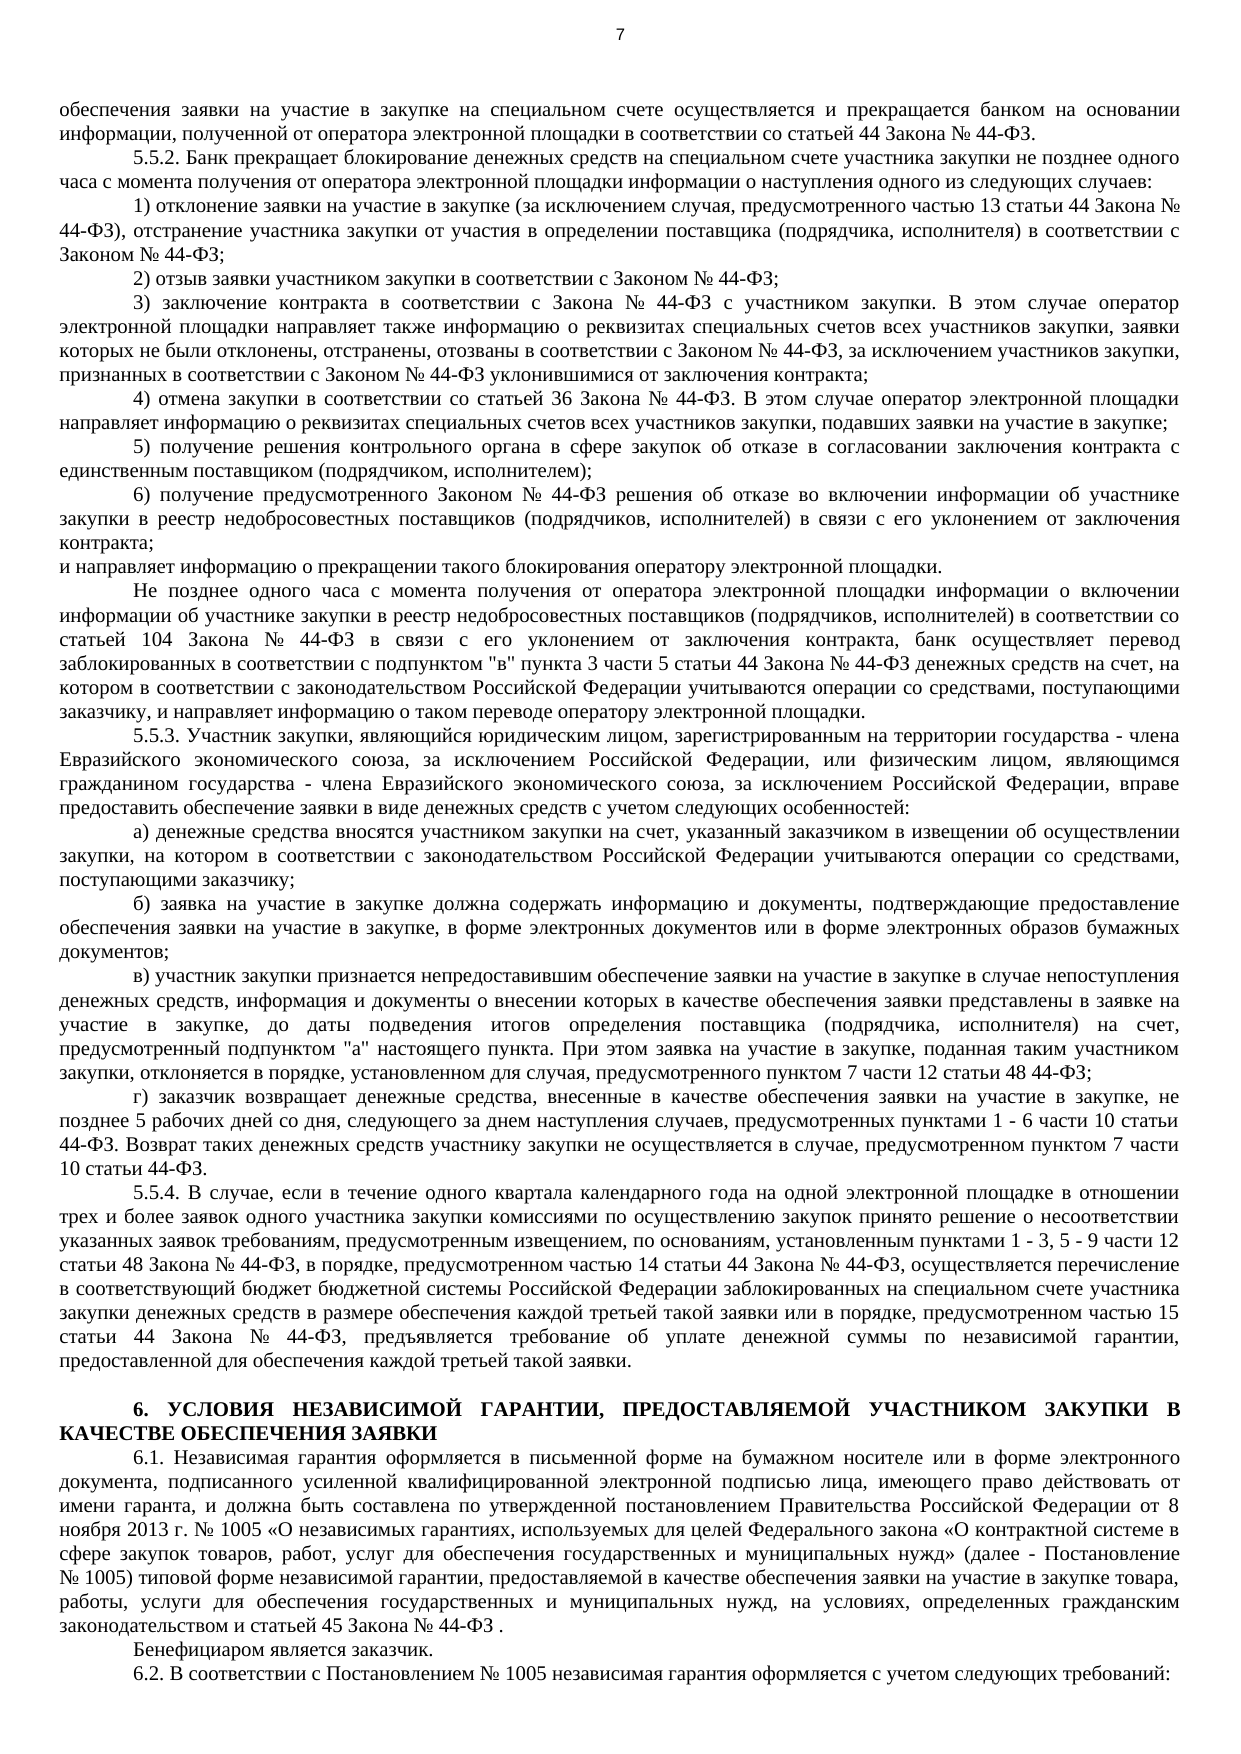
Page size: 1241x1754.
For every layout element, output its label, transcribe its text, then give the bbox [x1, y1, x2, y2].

text Бенефициаром является заказчик. [59, 1637, 1181, 1661]
text в) участник закупки признается непредоставившим обеспечение заявки на участие в закупке в случае непоступления денежных средств, информация и документы о внесении которых в качестве обеспечения заявки представлены в заявке на участие в закупке, до даты подведения итогов определения поставщика (подрядчика, исполнителя) на счет, предусмотренный подпунктом "а" настоящего пункта. При этом заявка на участие в закупке, поданная таким участником закупки, отклоняется в порядке, установленном для случая, предусмотренного пунктом 7 части 12 статьи 48 44-ФЗ; [59, 963, 1181, 1084]
text 6.2. В соответствии с Постановлением № 1005 независимая гарантия оформляется с учетом следующих требований: [59, 1661, 1181, 1685]
text 2) отзыв заявки участником закупки в соответствии с Законом № 44-ФЗ; [59, 266, 1181, 290]
text 4) отмена закупки в соответствии со статьей 36 Закона № 44-ФЗ. В этом случае оператор электронной площадки направляет информацию о реквизитах специальных счетов всех участников закупки, подавших заявки на участие в закупке; [59, 386, 1181, 434]
text а) денежные средства вносятся участником закупки на счет, указанный заказчиком в извещении об осуществлении закупки, на котором в соответствии с законодательством Российской Федерации учитываются операции со средствами, поступающими заказчику; [59, 819, 1181, 891]
text 6.1. Независимая гарантия оформляется в письменной форме на бумажном носителе или в форме электронного документа, подписанного усиленной квалифицированной электронной подписью лица, имеющего право действовать от имени гаранта, и должна быть составлена по утвержденной постановлением Правительства Российской Федерации от 8 ноября 2013 г. № 1005 «О независимых гарантиях, используемых для целей Федерального закона «О контрактной системе в сфере закупок товаров, работ, услуг для обеспечения государственных и муниципальных нужд» (далее - Постановление № 1005) типовой форме независимой гарантии, предоставляемой в качестве обеспечения заявки на участие в закупке товара, работы, услуги для обеспечения государственных и муниципальных нужд, на условиях, определенных гражданским законодательством и статьей 45 Закона № 44-ФЗ . [59, 1445, 1181, 1637]
text 5.5.2. Банк прекращает блокирование денежных средств на специальном счете участника закупки не позднее одного часа с момента получения от оператора электронной площадки информации о наступления одного из следующих случаев: [59, 145, 1181, 193]
text и направляет информацию о прекращении такого блокирования оператору электронной площадки. [59, 554, 1181, 578]
text 6. УСЛОВИЯ независимой ГАРАНТИИ, предоставляемой участником закупки в качестве обеспечения заявки [59, 1397, 1181, 1445]
text 1) отклонение заявки на участие в закупке (за исключением случая, предусмотренного частью 13 статьи 44 Закона № 44-ФЗ), отстранение участника закупки от участия в определении поставщика (подрядчика, исполнителя) в соответствии с Законом № 44-ФЗ; [59, 193, 1181, 266]
text 5) получение решения контрольного органа в сфере закупок об отказе в согласовании заключения контракта с единственным поставщиком (подрядчиком, исполнителем); [59, 434, 1181, 482]
text г) заказчик возвращает денежные средства, внесенные в качестве обеспечения заявки на участие в закупке, не позднее 5 рабочих дней со дня, следующего за днем наступления случаев, предусмотренных пунктами 1 - 6 части 10 статьи 44-ФЗ. Возврат таких денежных средств участнику закупки не осуществляется в случае, предусмотренном пунктом 7 части 10 статьи 44-ФЗ. [59, 1084, 1181, 1180]
text 5.5.4. В случае, если в течение одного квартала календарного года на одной электронной площадке в отношении трех и более заявок одного участника закупки комиссиями по осуществлению закупок принято решение о несоответствии указанных заявок требованиям, предусмотренным извещением, по основаниям, установленным пунктами 1 - 3, 5 - 9 части 12 статьи 48 Закона № 44-ФЗ, в порядке, предусмотренном частью 14 статьи 44 Закона № 44-ФЗ, осуществляется перечисление в соответствующий бюджет бюджетной системы Российской Федерации заблокированных на специальном счете участника закупки денежных средств в размере обеспечения каждой третьей такой заявки или в порядке, предусмотренном частью 15 статьи 44 Закона № 44-ФЗ, предъявляется требование об уплате денежной суммы по независимой гарантии, предоставленной для обеспечения каждой третьей такой заявки. [59, 1180, 1181, 1372]
text б) заявка на участие в закупке должна содержать информацию и документы, подтверждающие предоставление обеспечения заявки на участие в закупке, в форме электронных документов или в форме электронных образов бумажных документов; [59, 891, 1181, 963]
text Не позднее одного часа с момента получения от оператора электронной площадки информации о включении информации об участнике закупки в реестр недобросовестных поставщиков (подрядчиков, исполнителей) в соответствии со статьей 104 Закона № 44-ФЗ в связи с его уклонением от заключения контракта, банк осуществляет перевод заблокированных в соответствии с подпунктом "в" пункта 3 части 5 статьи 44 Закона № 44-ФЗ денежных средств на счет, на котором в соответствии с законодательством Российской Федерации учитываются операции со средствами, поступающими заказчику, и направляет информацию о таком переводе оператору электронной площадки. [59, 578, 1181, 723]
text 5.5.3. Участник закупки, являющийся юридическим лицом, зарегистрированным на территории государства - члена Евразийского экономического союза, за исключением Российской Федерации, или физическим лицом, являющимся гражданином государства - члена Евразийского экономического союза, за исключением Российской Федерации, вправе предоставить обеспечение заявки в виде денежных средств с учетом следующих особенностей: [59, 723, 1181, 819]
text 3) заключение контракта в соответствии с Закона № 44-ФЗ с участником закупки. В этом случае оператор электронной площадки направляет также информацию о реквизитах специальных счетов всех участников закупки, заявки которых не были отклонены, отстранены, отозваны в соответствии с Законом № 44-ФЗ, за исключением участников закупки, признанных в соответствии с Законом № 44-ФЗ уклонившимися от заключения контракта; [59, 290, 1181, 386]
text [59, 97, 1181, 145]
text 6) получение предусмотренного Законом № 44-ФЗ решения об отказе во включении информации об участнике закупки в реестр недобросовестных поставщиков (подрядчиков, исполнителей) в связи с его уклонением от заключения контракта; [59, 482, 1181, 554]
